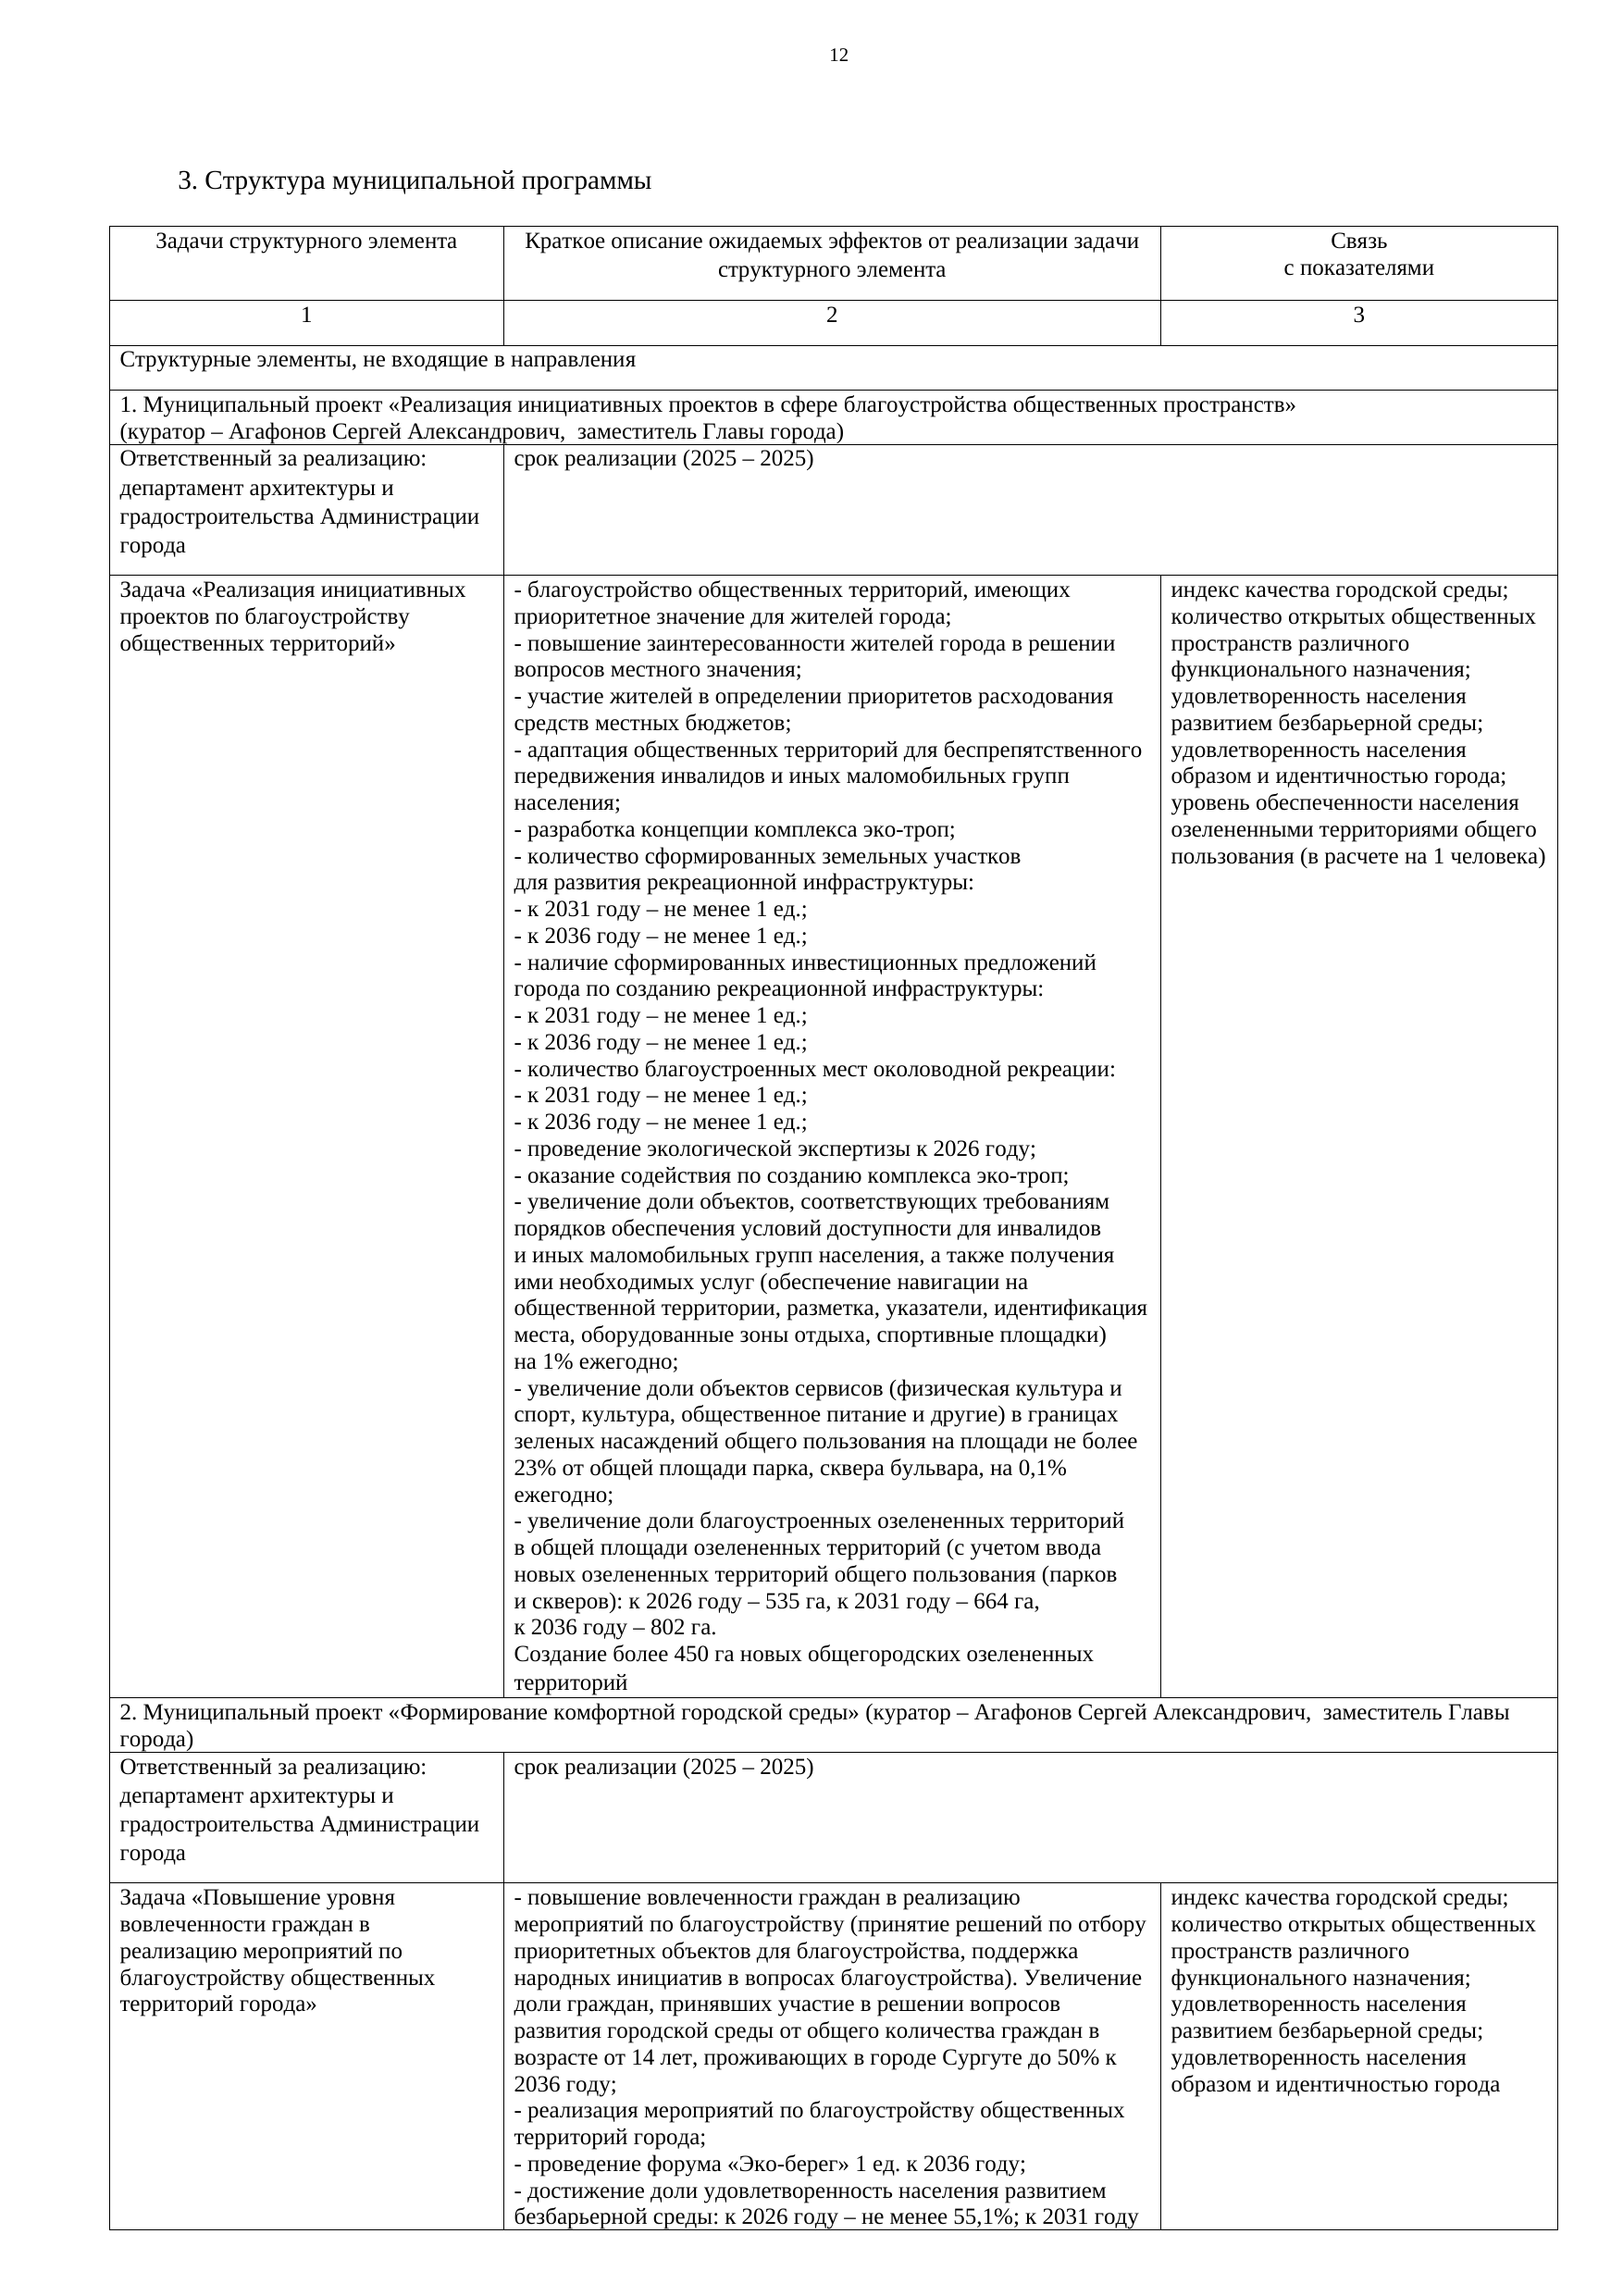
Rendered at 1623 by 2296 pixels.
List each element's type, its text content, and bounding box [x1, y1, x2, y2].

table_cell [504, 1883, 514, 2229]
table_header Задачи структурного элемента [110, 227, 503, 300]
table_cell срок реализации (2025 – 2025) [504, 445, 1557, 575]
table_cell Ответственный за реализацию: департамент архитектуры и градостроительства Администрации города [110, 445, 503, 575]
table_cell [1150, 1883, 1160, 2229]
table_cell Задача «Реализация инициативных проектов по благоустройству общественных территорий» [110, 576, 503, 1697]
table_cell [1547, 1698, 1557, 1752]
table_cell 1. Муниципальный проект «Реализация инициативных проектов в сфере благоустройства общественных пространств» (куратор – Агафонов Сергей Александрович, заместитель Главы города) [110, 391, 1557, 443]
table_cell индекс качества городской среды; количество открытых общественных пространств различного функционального назначения; удовлетворенность населения развитием безбарьерной среды; удовлетворенность населения образом и идентичностью города; уровень обеспеченности населения озелененными территориями общего пользования (в расчете на 1 человека) [1161, 576, 1557, 1697]
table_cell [1161, 1883, 1557, 2229]
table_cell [110, 1883, 503, 2229]
table_cell 2 [504, 301, 1160, 344]
table_cell - благоустройство общественных территорий, имеющих приоритетное значение для жителей города; - повышение заинтересованности жителей города в решении вопросов местного значения; - участие жителей в определении приоритетов расходования средств местных бюджетов; - адаптация общественных территорий для беспрепятственного передвижения инвалидов и иных маломобильных групп населения; - разработка концепции комплекса эко-троп; - количество сформированных земельных участков для развития рекреационной инфраструктуры: - к 2031 году – не менее 1 ед.; - к 2036 году – не менее 1 ед.; - наличие сформированных инвестиционных предложений города по созданию рекреационной инфраструктуры: - к 2031 году – не менее 1 ед.; - к 2036 году – не менее 1 ед.; - количество благоустроенных мест околоводной рекреации: - к 2031 году – не менее 1 ед.; - к 2036 году – не менее 1 ед.; - проведение экологической экспертизы к 2026 году; - оказание содействия по созданию комплекса эко-троп; - увеличение доли объектов, соответствующих требованиям порядков обеспечения условий доступности для инвалидов и иных маломобильных групп населения, а также получения ими необходимых услуг (обеспечение навигации на общественной территории, разметка, указатели, идентификация места, оборудованные зоны отдыха, спортивные площадки) на 1% ежегодно; - увеличение доли объектов сервисов (физическая культура и спорт, культура, общественное питание и другие) в границах зеленых насаждений общего пользования на площади не более 23% от общей площади парка, сквера бульвара, на 0,1% ежегодно; - увеличение доли благоустроенных озелененных территорий в общей площади озелененных территорий (с учетом ввода новых озелененных территорий общего пользования (парков и скверов): к 2026 году – 535 га, к 2031 году – 664 га, к 2036 году – 802 га. Создание более 450 га новых общегородских озелененных территорий [504, 576, 1160, 1697]
table_cell 3 [1161, 301, 1557, 344]
table_cell Структурные элементы, не входящие в направления [110, 346, 1557, 390]
text 3. Структура муниципальной программы [109, 164, 1568, 195]
table_header Краткое описание ожидаемых эффектов от реализации задачи структурного элемента [504, 227, 1160, 300]
table_cell 1 [110, 301, 503, 344]
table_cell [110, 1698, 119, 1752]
table_cell Ответственный за реализацию: департамент архитектуры и градостроительства Администрации города [110, 1753, 503, 1882]
table_header Связь с показателями [1161, 227, 1557, 300]
table_cell срок реализации (2025 – 2025) [504, 1753, 1557, 1882]
